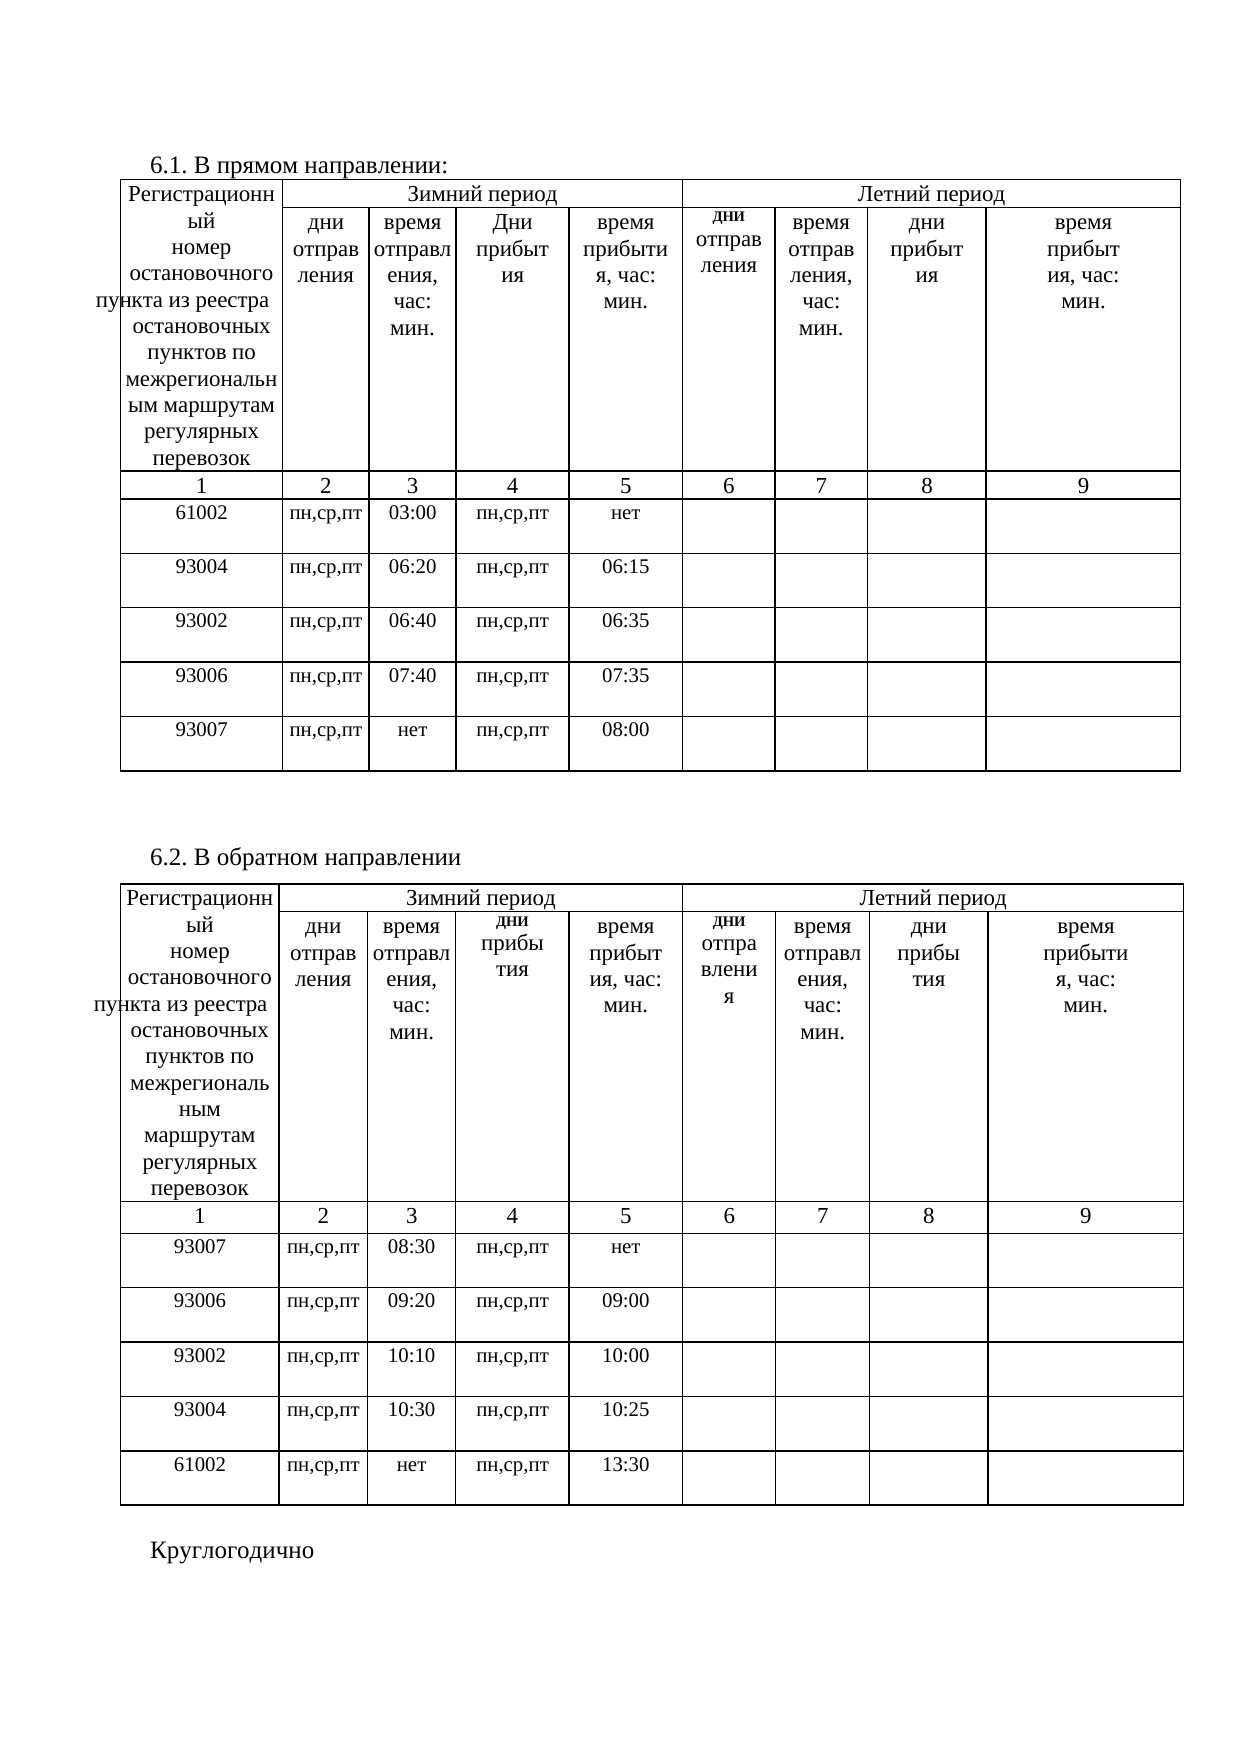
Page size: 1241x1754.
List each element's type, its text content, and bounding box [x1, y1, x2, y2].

table_cell время отправл ения, час: мин. [368, 912, 455, 1201]
table_cell 1 [121, 1202, 278, 1232]
table_cell 2 [280, 1202, 367, 1232]
table_cell [987, 717, 1180, 770]
table_cell [683, 663, 774, 716]
table_cell 06:15 [570, 554, 682, 607]
table_cell [683, 1343, 775, 1396]
table_cell пн,ср,пт [456, 1452, 568, 1504]
table_cell 2 [283, 472, 368, 498]
table_cell 10:30 [368, 1397, 455, 1450]
table_cell 9 [987, 472, 1180, 498]
table_cell Дни прибыт ия [457, 208, 568, 470]
table_cell нет [570, 500, 682, 552]
table_cell пн,ср,пт [456, 1288, 568, 1341]
table_cell [987, 554, 1180, 607]
table_cell 10:25 [570, 1397, 682, 1450]
table_cell 06:20 [370, 554, 455, 607]
table_cell 4 [456, 1202, 568, 1232]
table_cell 3 [370, 472, 455, 498]
table_cell 93006 [121, 663, 282, 716]
table_cell 13:30 [570, 1452, 682, 1504]
table_cell [989, 1234, 1183, 1287]
table_cell 61002 [121, 500, 282, 552]
table_cell пн,ср,пт [283, 554, 368, 607]
text Круглогодично [150, 1535, 1090, 1563]
text 6.1. В прямом направлении: [150, 150, 1090, 179]
table_cell [683, 1452, 775, 1504]
table_cell время прибыт ия, час: мин. [987, 208, 1180, 470]
table_cell 93002 [121, 1343, 278, 1396]
table_cell [868, 608, 985, 661]
table_cell 08:00 [570, 717, 682, 770]
table_cell 6 [683, 1202, 775, 1232]
table_cell 09:00 [570, 1288, 682, 1341]
table_cell 93006 [121, 1288, 278, 1341]
table_cell 3 [368, 1202, 455, 1232]
table_cell время отправ ления, час: мин. [776, 208, 867, 470]
table_cell [987, 663, 1180, 716]
table_cell время отправл ения, час: мин. [776, 912, 869, 1201]
table_cell [868, 663, 985, 716]
table_cell [870, 1234, 987, 1287]
table_cell ДНИ отпра влени я [683, 912, 775, 1201]
table_cell время прибыти я, час: мин. [570, 208, 682, 470]
table_cell [776, 608, 867, 661]
table_cell пн,ср,пт [280, 1343, 367, 1396]
table_cell 1 [121, 472, 282, 498]
table_cell [776, 1288, 869, 1341]
table_cell пн,ср,пт [456, 1397, 568, 1450]
table_cell 93004 [121, 1397, 278, 1450]
table_cell дни прибы тия [870, 912, 987, 1201]
table_cell 07:40 [370, 663, 455, 716]
table_cell [683, 1234, 775, 1287]
table_cell пн,ср,пт [280, 1288, 367, 1341]
table_cell [989, 1397, 1183, 1450]
table_cell пн,ср,пт [283, 663, 368, 716]
table_cell время отправл ения, час: мин. [370, 208, 455, 470]
table_cell [683, 1288, 775, 1341]
table_header Зимний период [280, 885, 682, 911]
table_cell пн,ср,пт [283, 608, 368, 661]
table_cell пн,ср,пт [457, 554, 568, 607]
table_cell время прибыт ия, час: мин. [570, 912, 682, 1201]
table_cell 08:30 [368, 1234, 455, 1287]
table_cell дни отправ ления [280, 912, 367, 1201]
table_cell [776, 1452, 869, 1504]
table_cell время прибыти я, час: мин. [989, 912, 1183, 1201]
table_cell [683, 554, 774, 607]
table_cell пн,ср,пт [456, 1234, 568, 1287]
table_cell 9 [989, 1202, 1183, 1232]
table_header Зимний период [283, 180, 682, 207]
table_cell [989, 1288, 1183, 1341]
text 6.2. В обратном направлении [150, 842, 1090, 870]
table_cell [989, 1343, 1183, 1396]
table_cell дни прибыт ия [868, 208, 985, 470]
table_cell [683, 1397, 775, 1450]
table_cell 5 [570, 472, 682, 498]
table_header Регистрационный номер остановочного пункта из реестра остановочных пунктов по межрегиональным маршрутам регулярных перевозок [121, 180, 282, 470]
table_cell [776, 663, 867, 716]
table_cell 7 [776, 1202, 869, 1232]
table_cell 10:10 [368, 1343, 455, 1396]
table_cell [870, 1452, 987, 1504]
table_cell 61002 [121, 1452, 278, 1504]
table_cell пн,ср,пт [456, 1343, 568, 1396]
table_header Летний период [683, 885, 1183, 911]
table_cell пн,ср,пт [457, 500, 568, 552]
table_cell [683, 500, 774, 552]
table_cell 8 [868, 472, 985, 498]
table_cell 09:20 [368, 1288, 455, 1341]
table_cell 06:40 [370, 608, 455, 661]
table_cell 06:35 [570, 608, 682, 661]
table_cell нет [370, 717, 455, 770]
table_cell пн,ср,пт [280, 1452, 367, 1504]
table_cell 7 [776, 472, 867, 498]
table_cell [776, 554, 867, 607]
table_cell [776, 717, 867, 770]
table_cell [868, 717, 985, 770]
table_cell 4 [457, 472, 568, 498]
table_cell [870, 1343, 987, 1396]
table_cell [776, 500, 867, 552]
table_cell [776, 1234, 869, 1287]
table_cell дни отправ ления [283, 208, 368, 470]
table_cell пн,ср,пт [457, 608, 568, 661]
table_cell 93007 [121, 1234, 278, 1287]
table_cell нет [570, 1234, 682, 1287]
table_cell [987, 608, 1180, 661]
table_cell [868, 554, 985, 607]
table_cell [870, 1397, 987, 1450]
table_cell ДНИ отправ ления [683, 208, 774, 470]
table_cell [870, 1288, 987, 1341]
table_cell пн,ср,пт [283, 717, 368, 770]
table_cell [683, 608, 774, 661]
table_header Летний период [683, 180, 1180, 207]
table_cell нет [368, 1452, 455, 1504]
table_cell [683, 717, 774, 770]
table_cell ДНИ прибы тия [456, 912, 568, 1201]
table_cell пн,ср,пт [280, 1234, 367, 1287]
table_cell пн,ср,пт [457, 663, 568, 716]
table_cell [776, 1397, 869, 1450]
table_cell 03:00 [370, 500, 455, 552]
table_cell пн,ср,пт [283, 500, 368, 552]
table_cell 8 [870, 1202, 987, 1232]
table_cell пн,ср,пт [280, 1397, 367, 1450]
table_cell 5 [570, 1202, 682, 1232]
table_cell пн,ср,пт [457, 717, 568, 770]
table_cell 93004 [121, 554, 282, 607]
table_cell 93007 [121, 717, 282, 770]
table_cell [776, 1343, 869, 1396]
table_cell 93002 [121, 608, 282, 661]
table_header Регистрационный номер остановочного пункта из реестра остановочных пунктов по межрегиональным маршрутам регулярных перевозок [121, 885, 278, 1201]
table_cell [868, 500, 985, 552]
table_cell [987, 500, 1180, 552]
table_cell 07:35 [570, 663, 682, 716]
table_cell 6 [683, 472, 774, 498]
table_cell 10:00 [570, 1343, 682, 1396]
table_cell [989, 1452, 1183, 1504]
